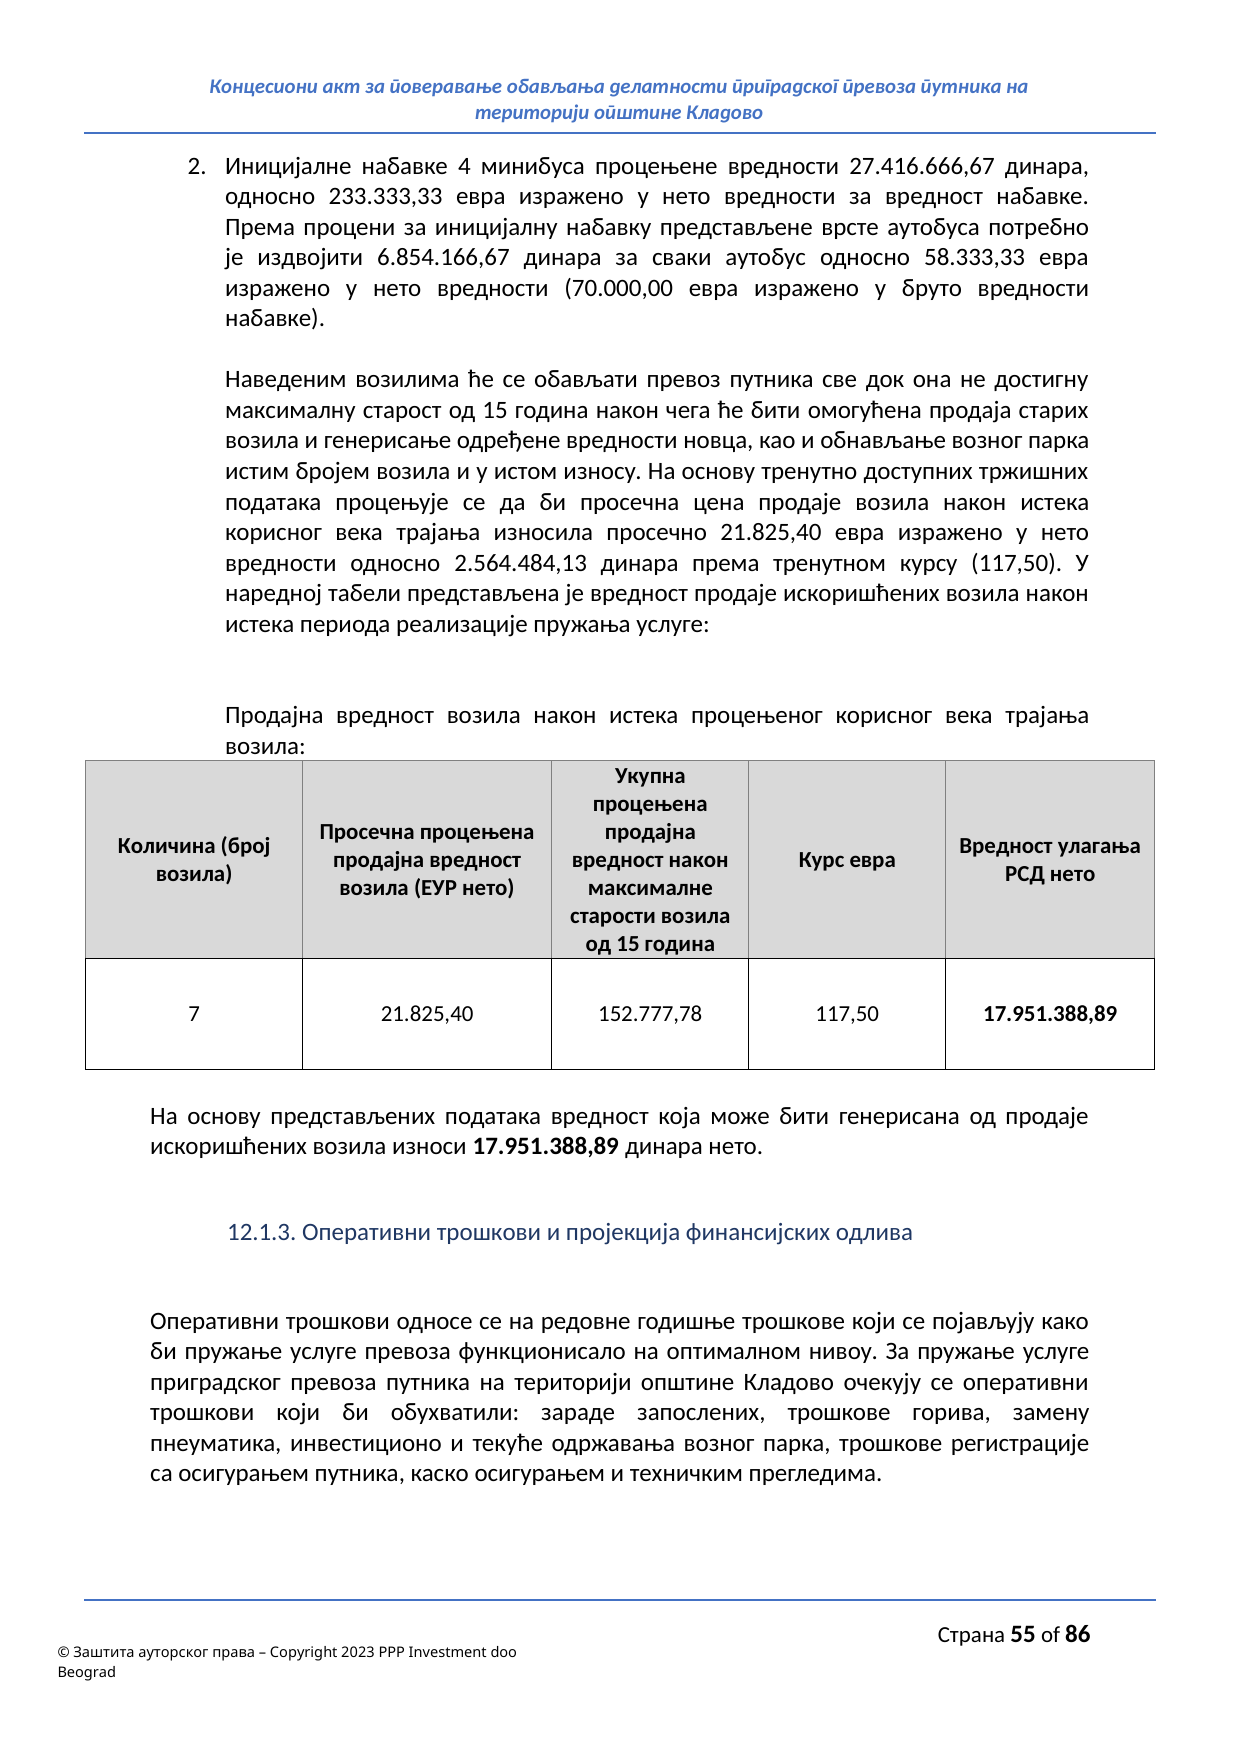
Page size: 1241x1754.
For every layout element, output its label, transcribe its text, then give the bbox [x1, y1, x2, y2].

list Иницијалне набавке 4 минибуса процењене вредности 27.416.666,67 динара, односно 233.333,33 евра изражено у нето вредности за вредност набавке. Према процени за иницијалну набавку представљене врсте аутобуса потребно је издвојити 6.854.166,67 динара за сваки аутобус односно 58.333,33 евра изражено у нето вредности (70.000,00 евра изражено у бруто вредности набавке). [187, 150, 1090, 333]
table_cell 7 [86, 959, 302, 1068]
table_header Укупна процењена продајна вредност након максималне старости возила од 15 година [552, 761, 748, 958]
list Продајна вредност возила након истека процењеног корисног века трајања возила: [225, 699, 1090, 760]
table_header Вредност улагања РСД нето [946, 761, 1154, 958]
text Оперативни трошкови односе се на редовне годишње трошкове који се појављују како би пружање услуге превоза функционисало на оптималном нивоу. За пружање услуге приградског превоза путника на територији општине Кладово очекују се оперативни трошкови који би обухватили: зараде запослених, трошкове горива, замену пнеуматика, инвестиционо и текуће одржавања возног парка, трошкове регистрације са осигурањем путника, каско осигурањем и техничким прегледима. [150, 1305, 1090, 1488]
table_header Курс евра [749, 761, 945, 958]
table_cell 152.777,78 [552, 959, 748, 1068]
table_header Количина (број возила) [86, 761, 302, 958]
table_cell 17.951.388,89 [946, 959, 1154, 1068]
list Наведеним возилима ће се обављати превоз путника све док она не достигну максималну старост од 15 година након чега ће бити омогућена продаја старих возила и генерисање одређене вредности новца, као и обнављање возног парка истим бројем возила и у истом износу. На основу тренутно доступних тржишних података процењује се да би просечна цена продаје возила након истека корисног века трајања износила просечно 21.825,40 евра изражено у нето вредности односно 2.564.484,13 динара према тренутном курсу (117,50). У наредној табели представљена је вредност продаје искоришћених возила након истека периода реализације пружања услуге: [225, 364, 1090, 638]
table_cell 21.825,40 [303, 959, 551, 1068]
subtitle 12.1.3. Оперативни трошкови и пројекција финансијских одлива [227, 1217, 1090, 1247]
text На основу представљених података вредност која може бити генерисана од продаје искоришћених возила износи 17.951.388,89 динара нето. [150, 1100, 1090, 1161]
table_header Просечна процењена продајна вредност возила (ЕУР нето) [303, 761, 551, 958]
table_cell 117,50 [749, 959, 945, 1068]
